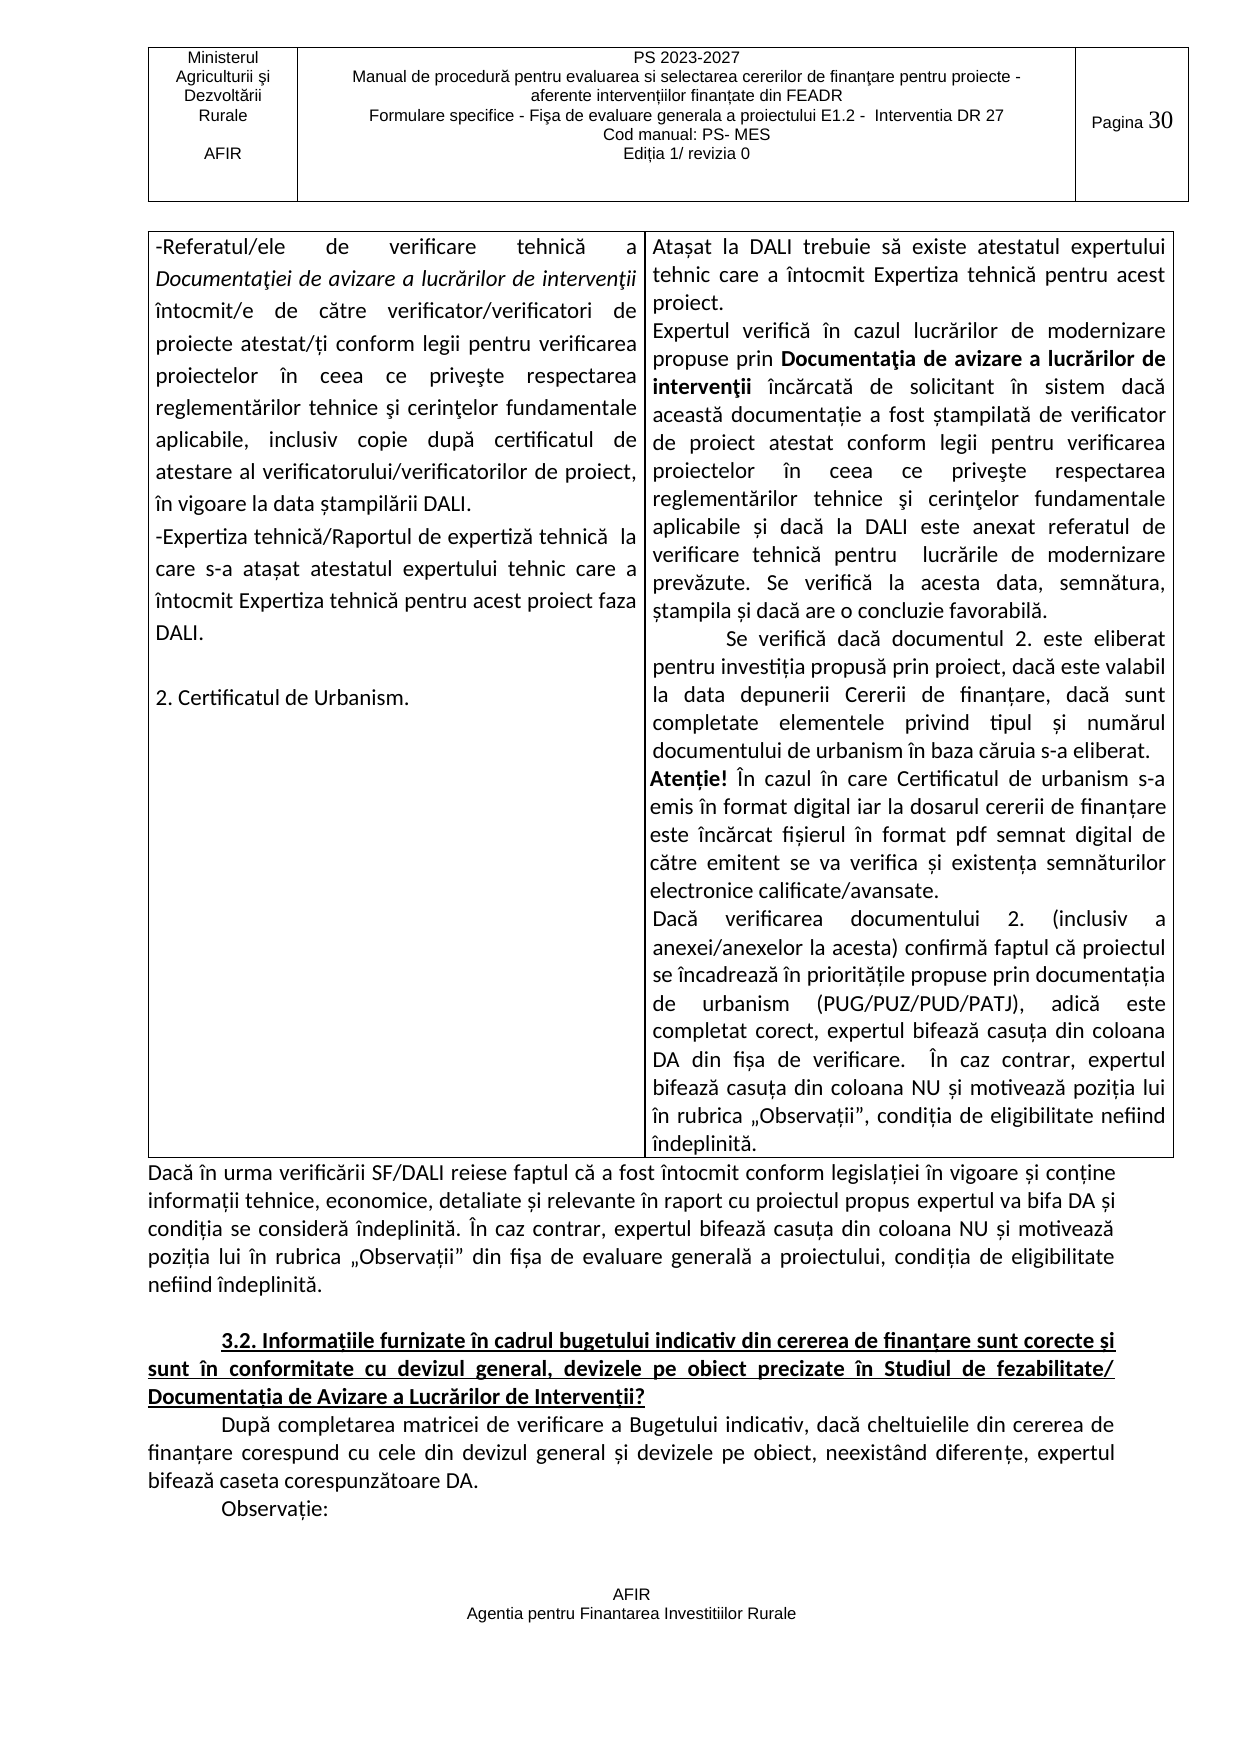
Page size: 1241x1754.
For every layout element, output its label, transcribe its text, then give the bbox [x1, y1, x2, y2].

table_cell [646, 232, 1173, 1157]
text 3.2. Informaţiile furnizate în cadrul bugetului indicativ din cererea de finanţare sunt corecte şi sunt în conformitate cu devizul general, devizele pe obiect precizate în Studiul de fezabilitate/ Documentația de Avizare a Lucrărilor de Intervenții? [148, 1326, 1116, 1410]
text Dacă în urma verificării SF/DALI reiese faptul că a fost întocmit conform legislației în vigoare şi conţine informaţii tehnice, economice, detaliate şi relevante în raport cu proiectul propus expertul va bifa DA și condiția se consideră îndeplinită. În caz contrar, expertul bifează casuţa din coloana NU şi motivează poziţia lui în rubrica „Observaţii” din fişa de evaluare generală a proiectului, condiția de eligibilitate nefiind îndeplinită. [148, 1158, 1116, 1298]
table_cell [149, 232, 644, 1157]
text Observație: [148, 1494, 1116, 1522]
text După completarea matricei de verificare a Bugetului indicativ, dacă cheltuielile din cererea de finanţare corespund cu cele din devizul general şi devizele pe obiect, neexistând diferențe, expertul bifează caseta corespunzătoare DA. [148, 1410, 1116, 1494]
